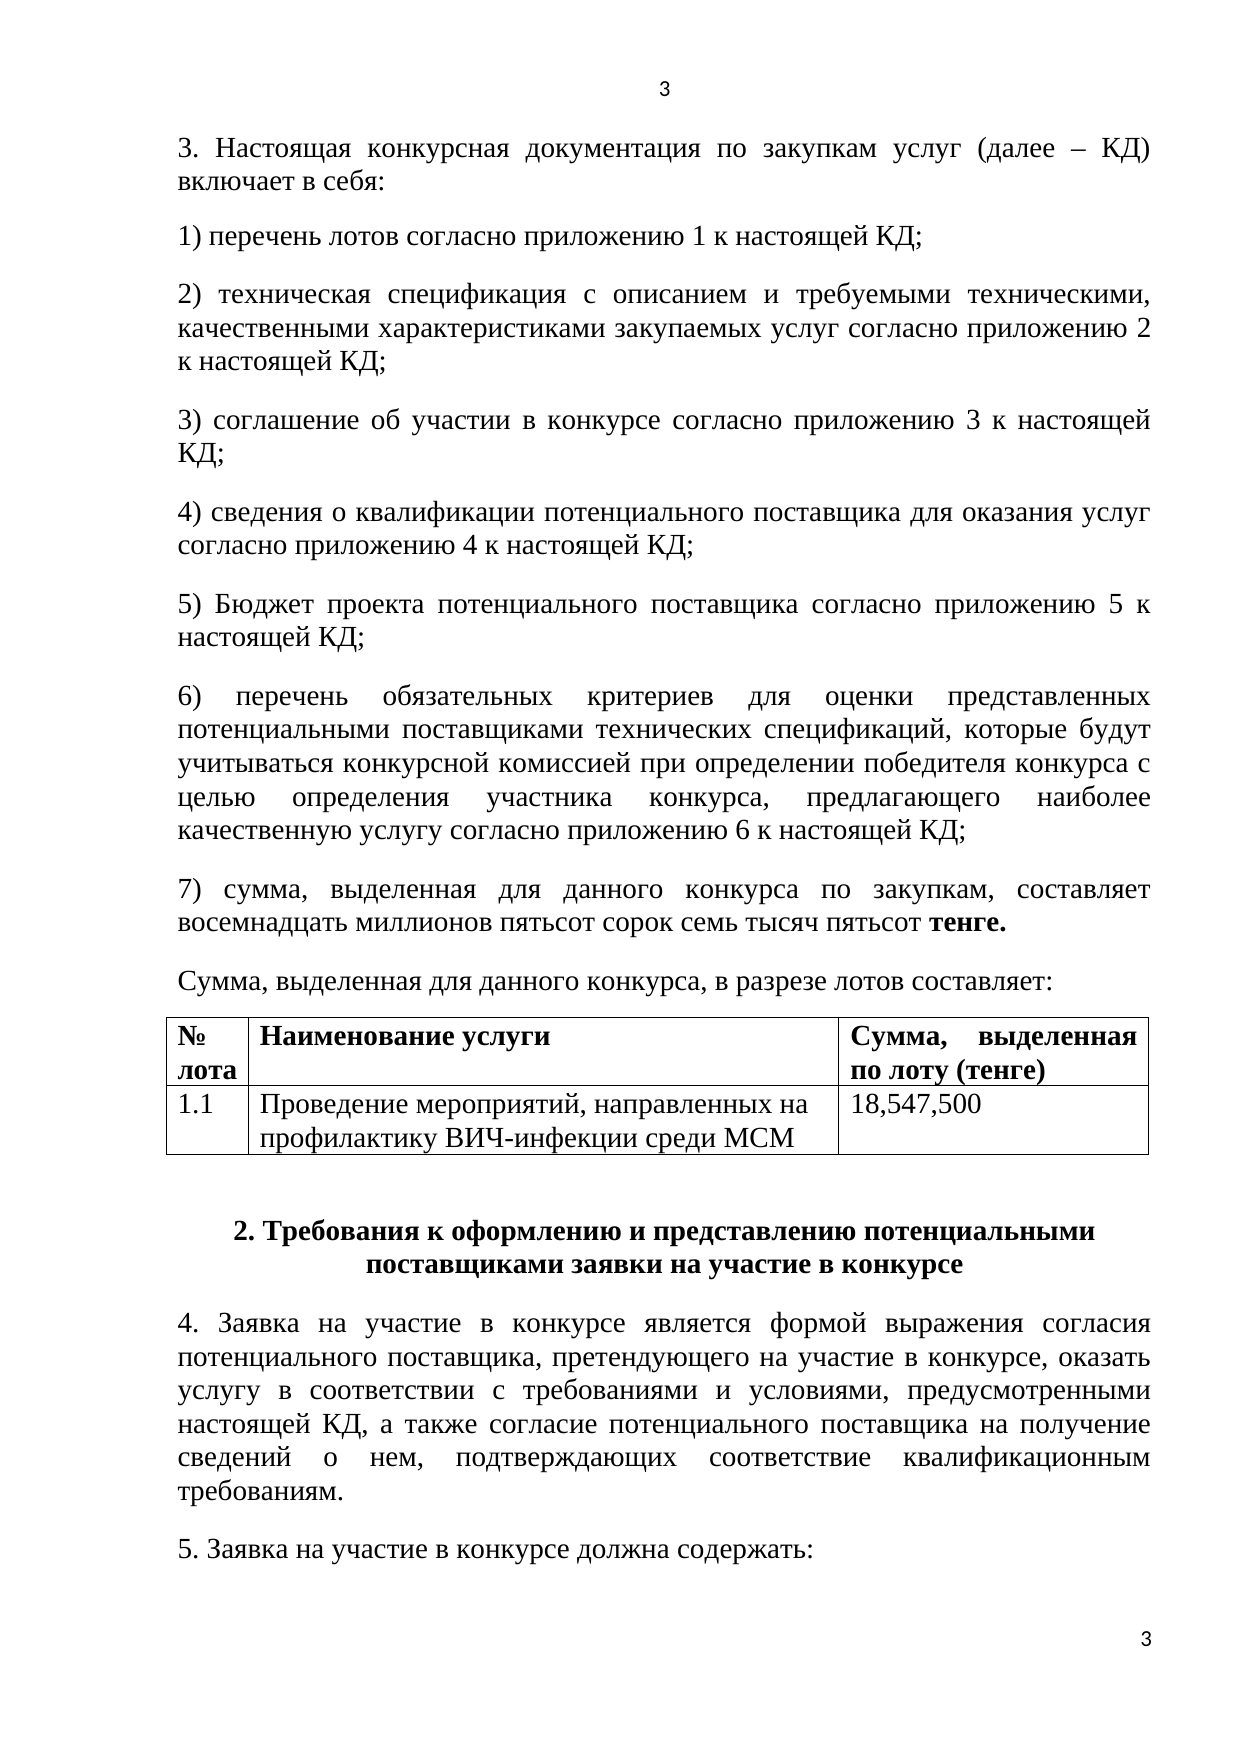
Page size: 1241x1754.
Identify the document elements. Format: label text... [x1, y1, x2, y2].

text 3) соглашение об участии в конкурсе согласно приложению 3 к настоящей КД; [177, 402, 1152, 469]
text 6) перечень обязательных критериев для оценки представленных потенциальными поставщиками технических спецификаций, которые будут учитываться конкурсной комиссией при определении победителя конкурса с целью определения участника конкурса, предлагающего наиболее качественную услугу согласно приложению 6 к настоящей КД; [177, 678, 1152, 846]
text 2. Требования к оформлению и представлению потенциальными поставщиками заявки на участие в конкурсе [177, 1213, 1152, 1280]
text 2) техническая спецификация с описанием и требуемыми техническими, качественными характеристиками закупаемых услуг согласно приложению 2 к настоящей КД; [177, 276, 1152, 377]
text 3. Настоящая конкурсная документация по закупкам услуг (далее – КД) включает в себя: [177, 130, 1152, 197]
text 1) перечень лотов согласно приложению 1 к настоящей КД; [177, 218, 1152, 251]
text 5. Заявка на участие в конкурсе должна содержать: [177, 1531, 1152, 1565]
table_header Сумма, выделенная по лоту (тенге) [839, 1018, 1148, 1085]
text 7) сумма, выделенная для данного конкурса по закупкам, составляет восемнадцать миллионов пятьсот сорок семь тысяч пятьсот тенге. [177, 871, 1152, 938]
table_cell 18,547,500 [839, 1086, 1148, 1153]
text 4) сведения о квалификации потенциального поставщика для оказания услуг согласно приложению 4 к настоящей КД; [177, 494, 1152, 561]
text Сумма, выделенная для данного конкурса, в разрезе лотов составляет: [177, 963, 1152, 996]
text 4. Заявка на участие в конкурсе является формой выражения согласия потенциального поставщика, претендующего на участие в конкурсе, оказать услугу в соответствии с требованиями и условиями, предусмотренными настоящей КД, а также согласие потенциального поставщика на получение сведений о нем, подтверждающих соответствие квалификационным требованиям. [177, 1305, 1152, 1506]
table_cell 1.1 [167, 1086, 248, 1153]
table_header Наименование услуги [249, 1018, 838, 1085]
text 5) Бюджет проекта потенциального поставщика согласно приложению 5 к настоящей КД; [177, 586, 1152, 653]
table_header № лота [167, 1018, 248, 1085]
table_cell Проведение мероприятий, направленных на профилактику ВИЧ-инфекции среди МСМ [249, 1086, 838, 1153]
